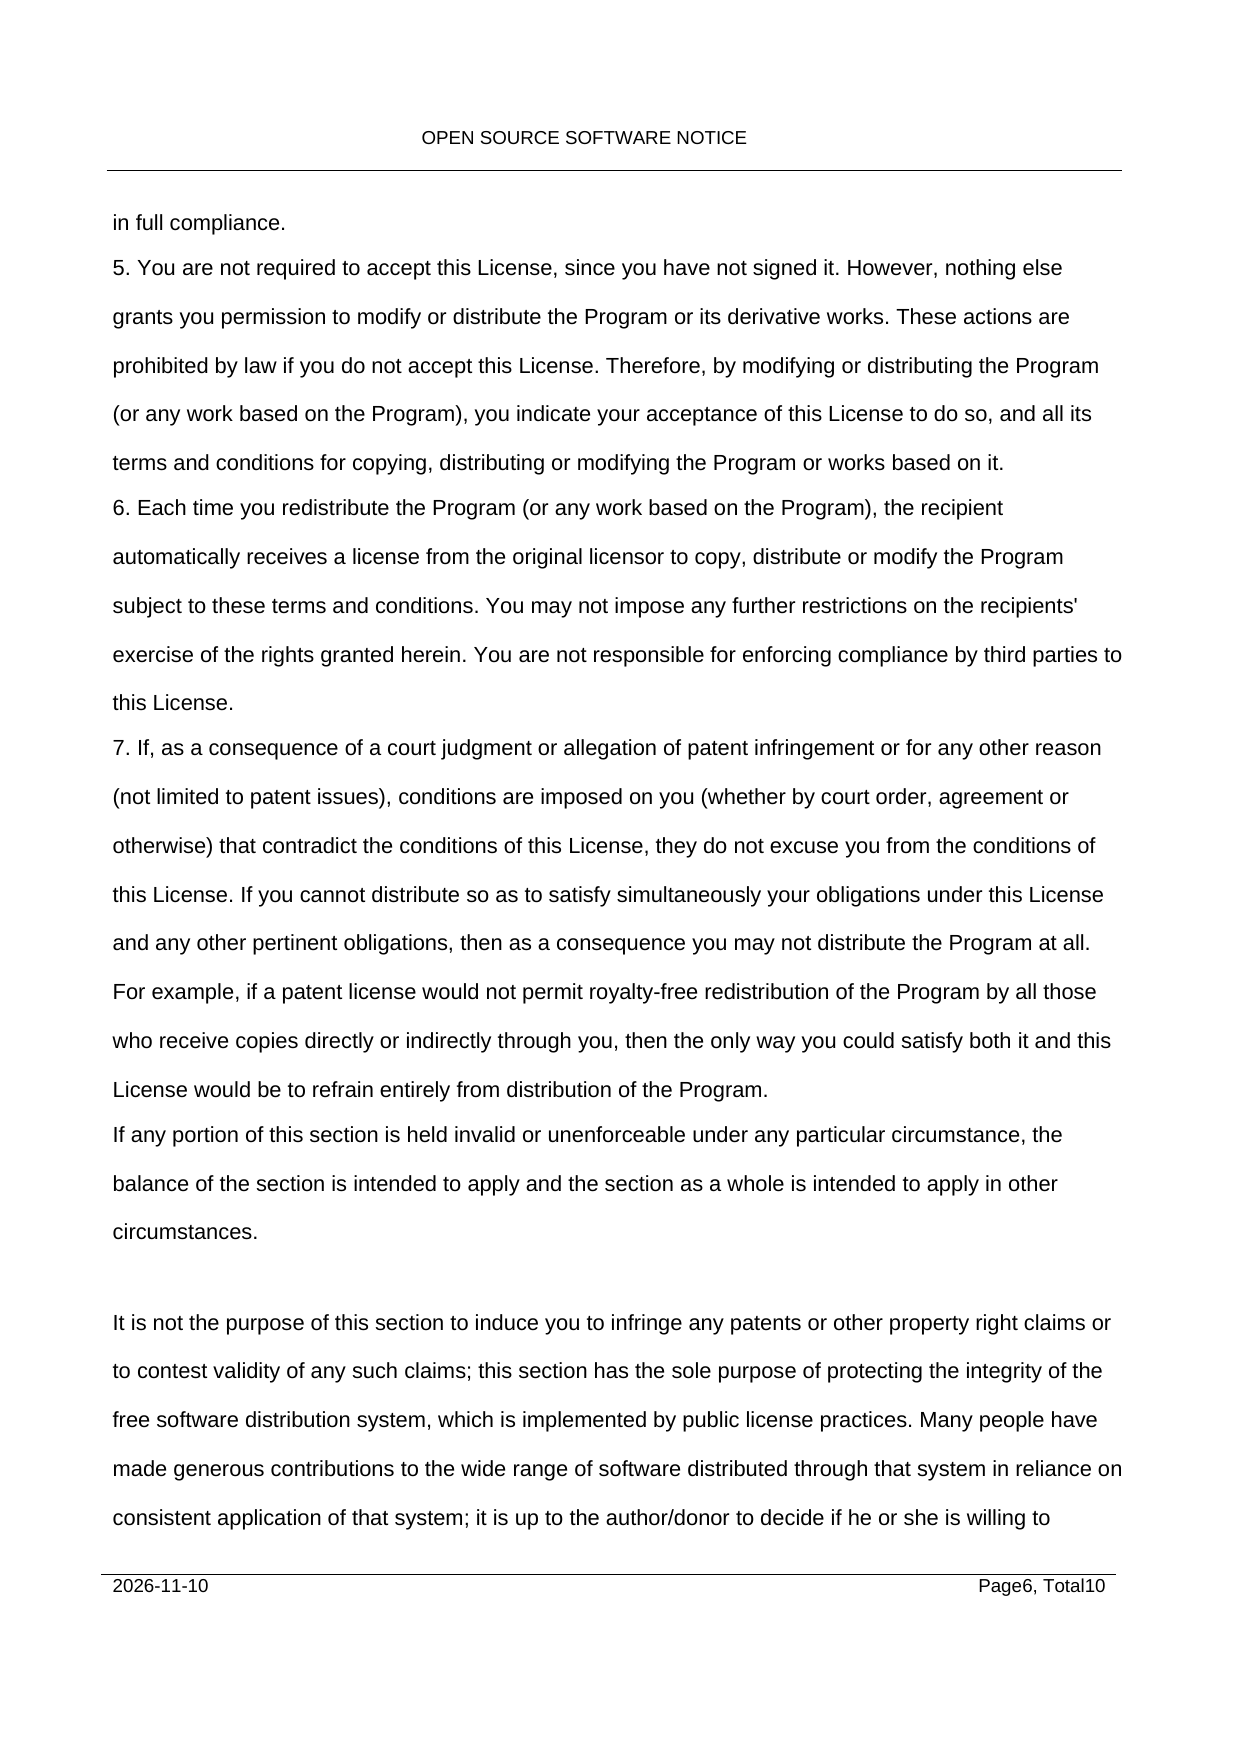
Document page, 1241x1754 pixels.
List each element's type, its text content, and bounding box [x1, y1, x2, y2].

text 6. Each time you redistribute the Program (or any work based on the Program), the recipient automatically receives a license from the original licensor to copy, distribute or modify the Program subject to these terms and conditions. You may not impose any further restrictions on the recipients' exercise of the rights granted herein. You are not responsible for enforcing compliance by third parties to this License. [112, 492, 1128, 719]
text If any portion of this section is held invalid or unenforceable under any particular circumstance, the balance of the section is intended to apply and the section as a whole is intended to apply in other circumstances. [112, 1118, 1128, 1248]
text 5. You are not required to accept this License, since you have not signed it. However, nothing else grants you permission to modify or distribute the Program or its derivative works. These actions are prohibited by law if you do not accept this License. Therefore, by modifying or distributing the Program (or any work based on the Program), you indicate your acceptance of this License to do so, and all its terms and conditions for copying, distributing or modifying the Program or works based on it. [112, 251, 1128, 479]
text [112, 1306, 1128, 1533]
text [112, 206, 1128, 239]
text 7. If, as a consequence of a court judgment or allegation of patent infringement or for any other reason (not limited to patent issues), conditions are imposed on you (whether by court order, agreement or otherwise) that contradict the conditions of this License, they do not excuse you from the conditions of this License. If you cannot distribute so as to satisfy simultaneously your obligations under this License and any other pertinent obligations, then as a consequence you may not distribute the Program at all. For example, if a patent license would not permit royalty-free redistribution of the Program by all those who receive copies directly or indirectly through you, then the only way you could satisfy both it and this License would be to refrain entirely from distribution of the Program. [112, 732, 1128, 1105]
